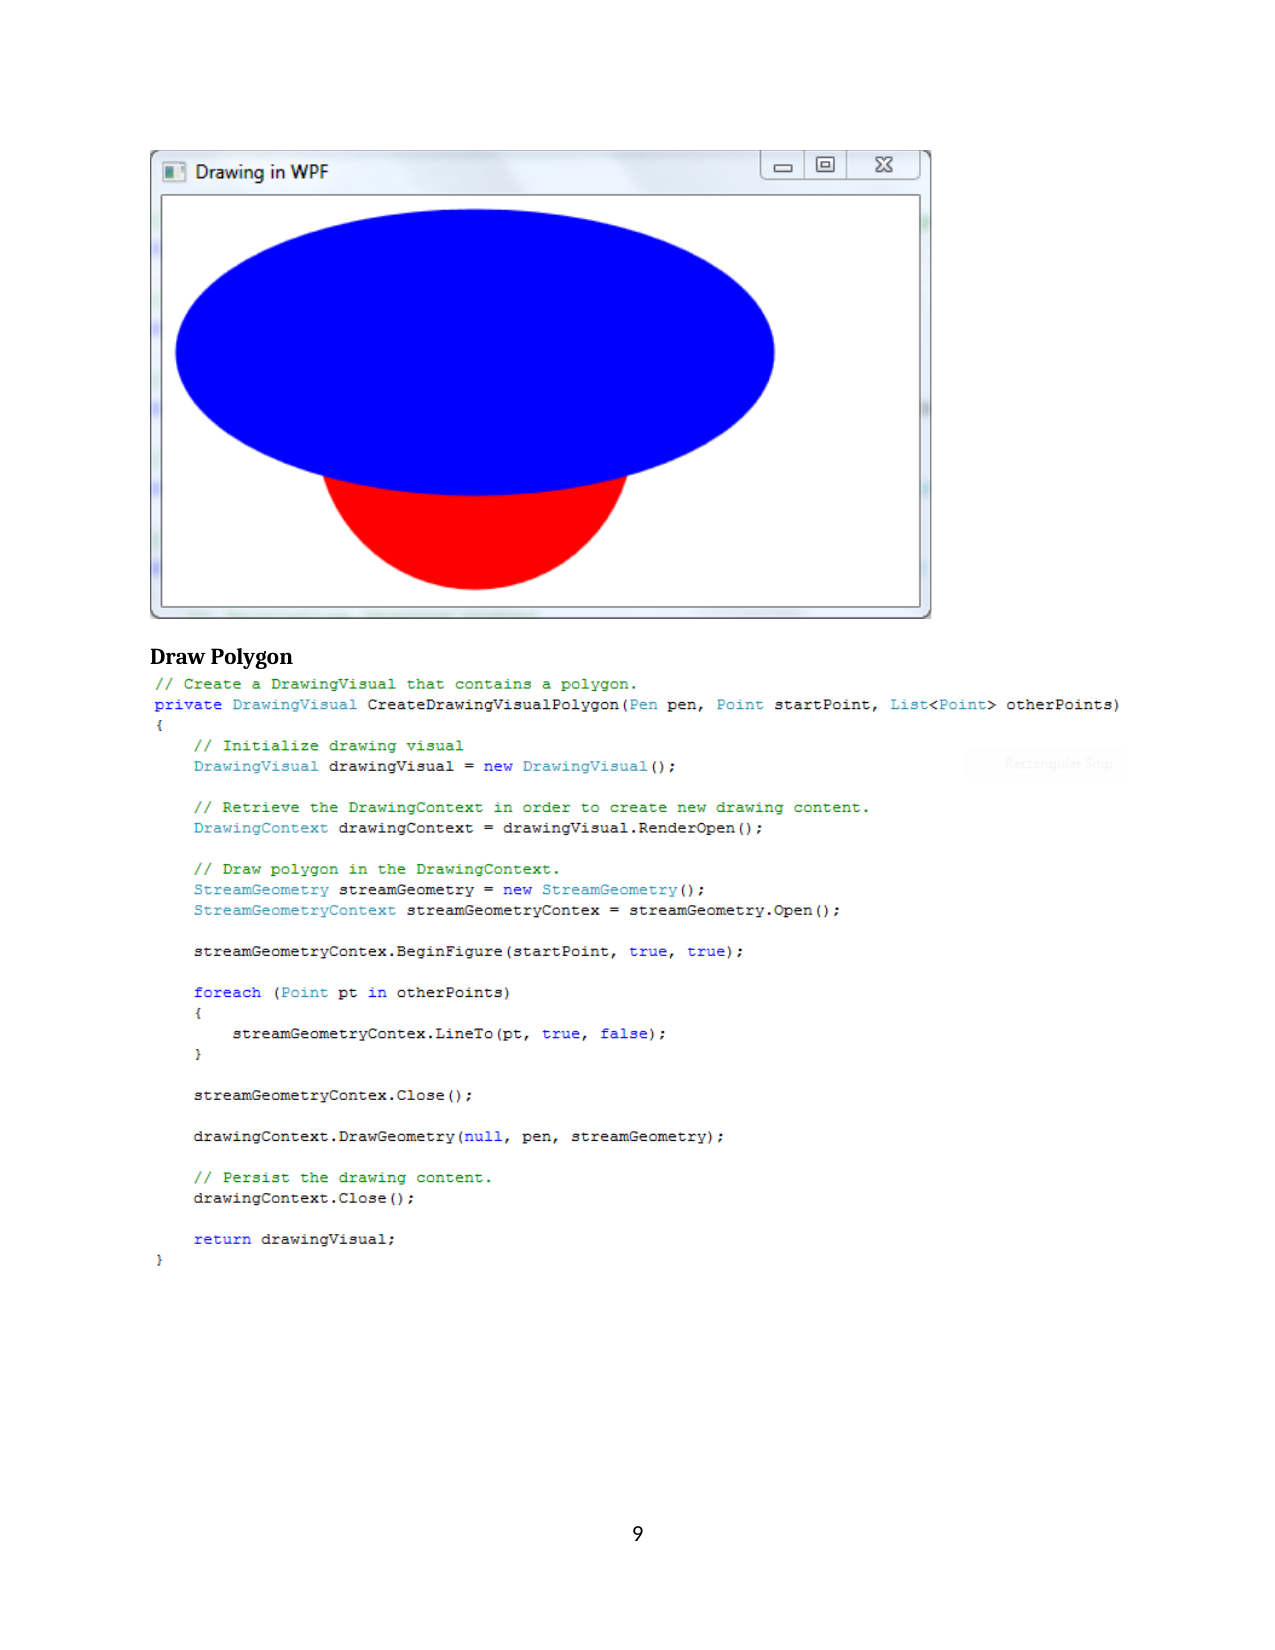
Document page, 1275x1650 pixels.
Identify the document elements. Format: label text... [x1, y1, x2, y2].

subtitle Draw Polygon [150, 643, 1125, 670]
picture [150, 673, 1125, 1273]
picture [150, 150, 932, 619]
